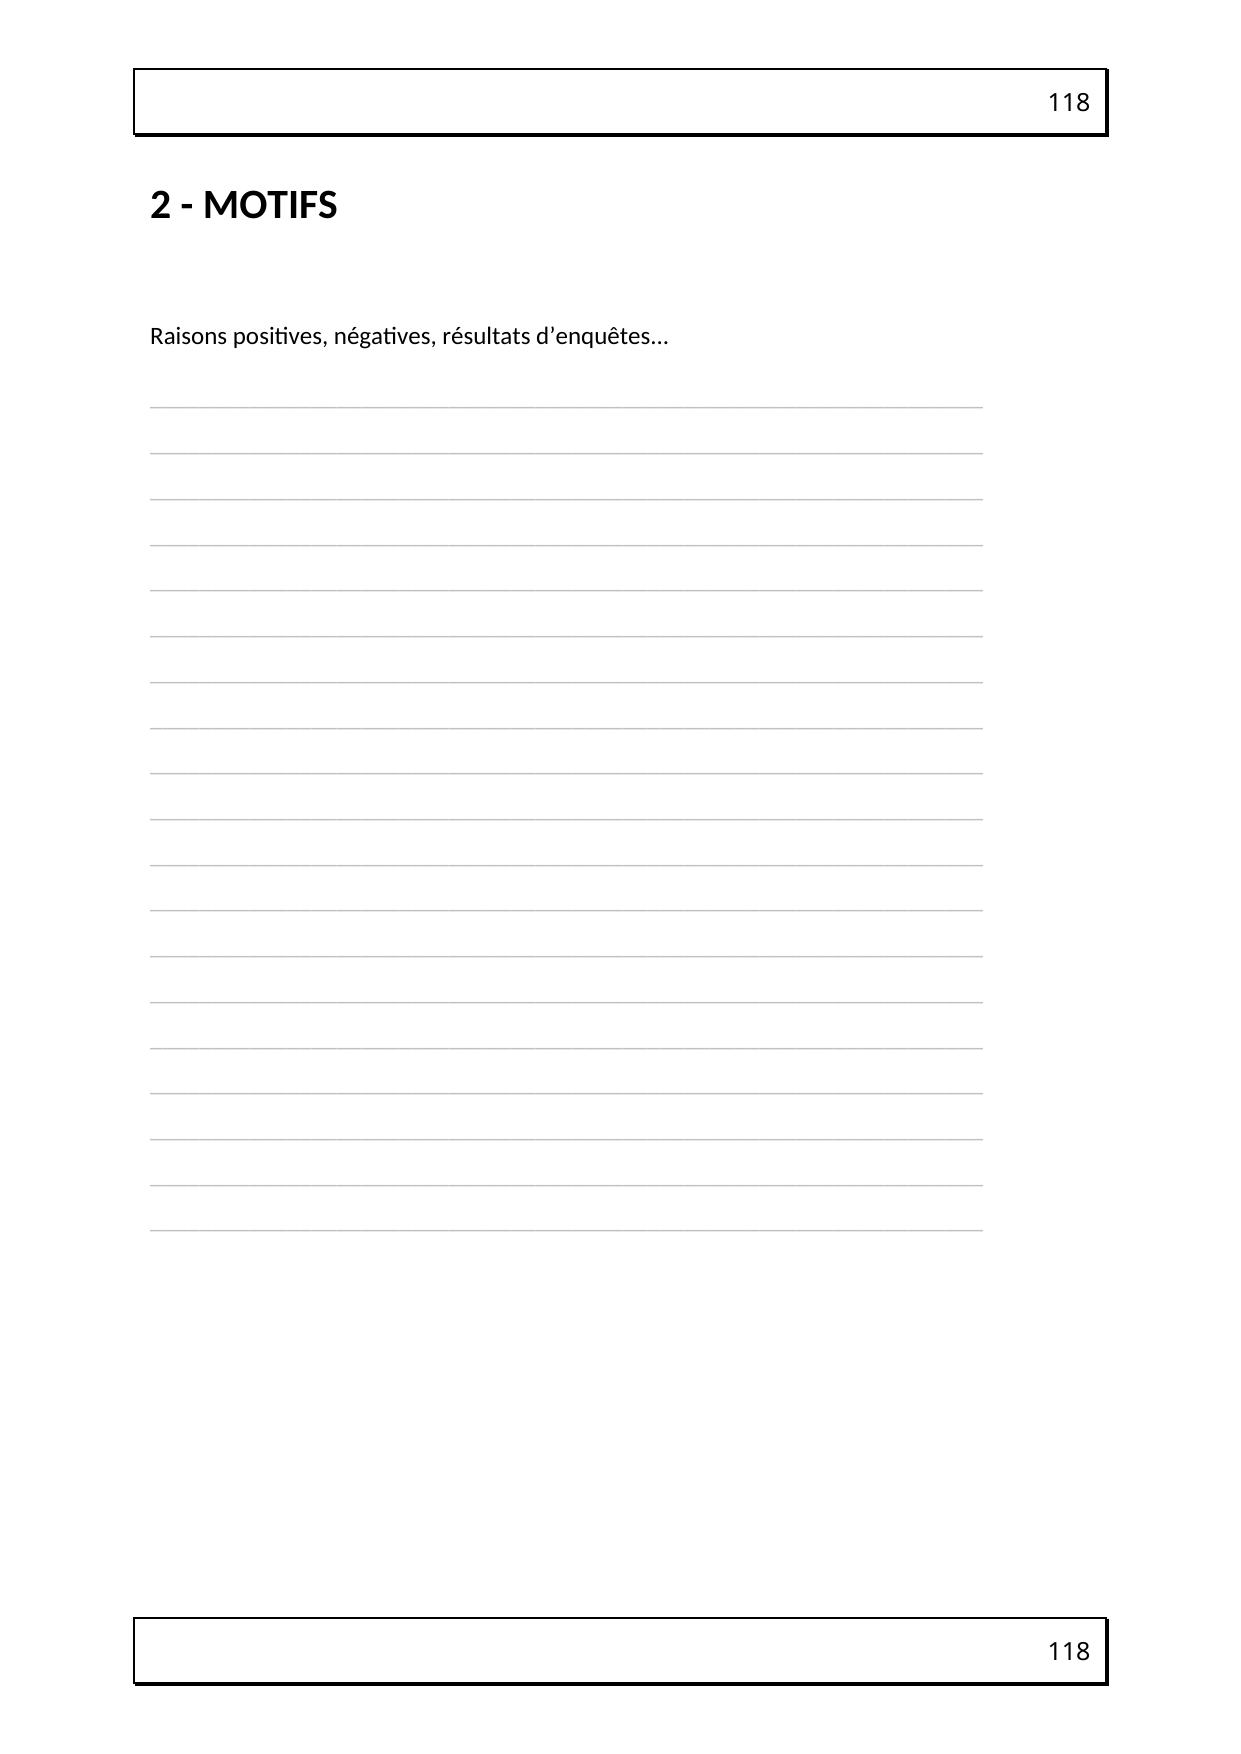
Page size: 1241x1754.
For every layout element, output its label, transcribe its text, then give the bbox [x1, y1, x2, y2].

text ___________________________________________________________________ [150, 793, 1090, 824]
text ___________________________________________________________________ [150, 1113, 1090, 1144]
text ___________________________________________________________________ [150, 930, 1090, 961]
text ___________________________________________________________________ [150, 1022, 1090, 1052]
text ___________________________________________________________________ [150, 884, 1090, 915]
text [150, 382, 1090, 412]
text ___________________________________________________________________ [150, 610, 1090, 641]
text ___________________________________________________________________ [150, 656, 1090, 686]
text ___________________________________________________________________ [150, 839, 1090, 869]
text Raisons positives, négatives, résultats d’enquêtes... [150, 321, 1090, 351]
text 2 - MOTIFS [150, 148, 1090, 229]
text ___________________________________________________________________ [150, 473, 1090, 503]
text ___________________________________________________________________ [150, 1159, 1090, 1189]
text ___________________________________________________________________ [150, 519, 1090, 549]
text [150, 427, 1090, 458]
text ___________________________________________________________________ [150, 702, 1090, 732]
text ___________________________________________________________________ [150, 747, 1090, 778]
text ___________________________________________________________________ [150, 976, 1090, 1007]
text ___________________________________________________________________ [150, 1067, 1090, 1098]
text ___________________________________________________________________ [150, 564, 1090, 595]
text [150, 1205, 1090, 1235]
